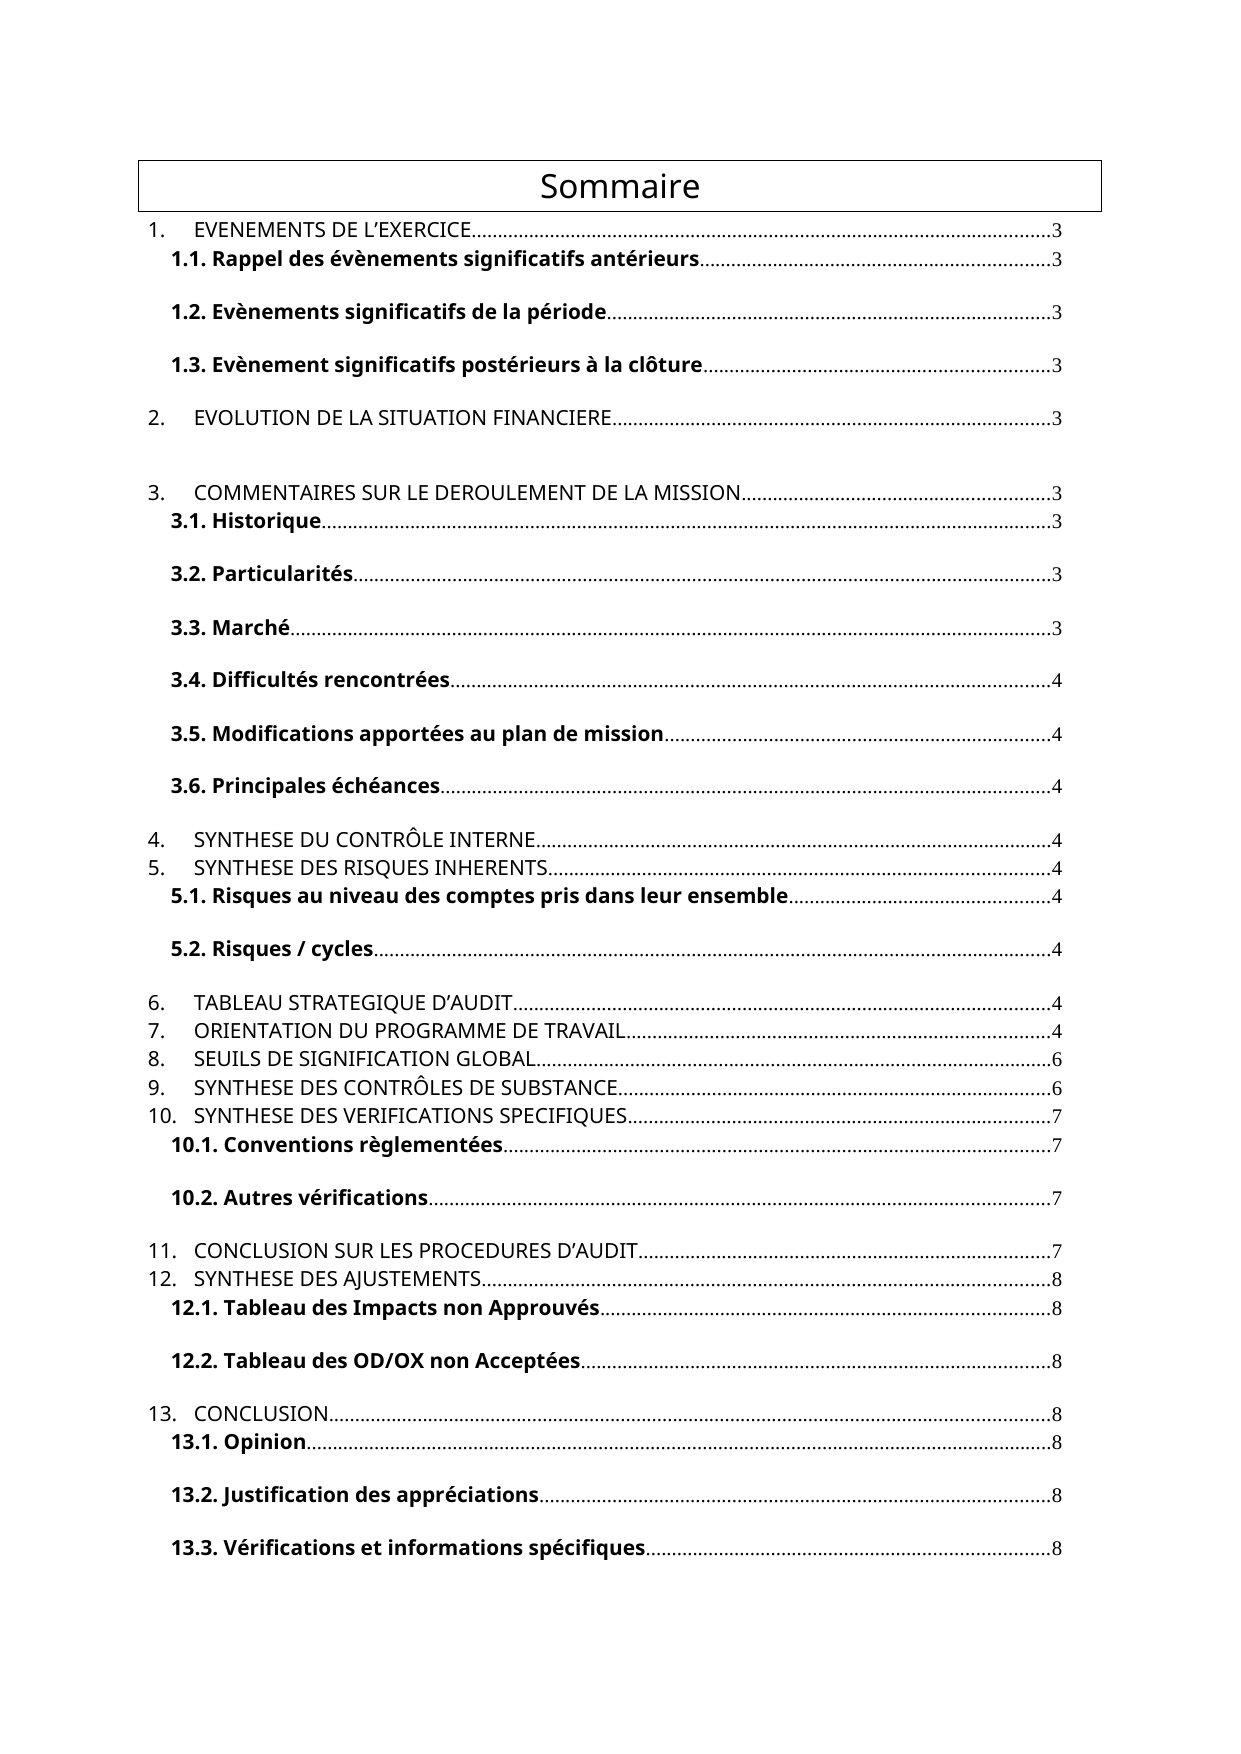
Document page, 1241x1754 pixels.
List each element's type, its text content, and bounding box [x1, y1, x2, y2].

text 12.1. Tableau des Impacts non Approuvés 8 [171, 1293, 1093, 1321]
text 9. SYNTHESE DES CONTRÔLES DE SUBSTANCE 6 [148, 1073, 1093, 1101]
text 3.1. Historique 3 [171, 507, 1093, 535]
text 4. SYNTHESE DU CONTRÔLE INTERNE 4 [148, 825, 1093, 853]
text 11. CONCLUSION SUR LES PROCEDURES D’AUDIT 7 [148, 1236, 1093, 1264]
text 13.1. Opinion 8 [171, 1427, 1093, 1456]
text 12. SYNTHESE DES AJUSTEMENTS 8 [148, 1264, 1093, 1293]
text 1.1. Rappel des évènements significatifs antérieurs 3 [171, 244, 1093, 272]
text 3.6. Principales échéances 4 [171, 772, 1093, 800]
text 7. ORIENTATION DU PROGRAMME DE TRAVAIL 4 [148, 1016, 1093, 1044]
text 5.2. Risques / cycles 4 [171, 934, 1093, 963]
text 10.2. Autres vérifications 7 [171, 1183, 1093, 1211]
text 8. SEUILS DE SIGNIFICATION GLOBAL 6 [148, 1044, 1093, 1073]
text 1.3. Evènement significatifs postérieurs à la clôture 3 [171, 350, 1093, 378]
text 5. SYNTHESE DES RISQUES INHERENTS 4 [148, 853, 1093, 882]
text 2. EVOLUTION DE LA SITUATION FINANCIERE 3 [148, 403, 1093, 431]
text 3.2. Particularités 3 [171, 559, 1093, 588]
text 13. CONCLUSION 8 [148, 1399, 1093, 1427]
text 10.1. Conventions règlementées 7 [171, 1130, 1093, 1158]
text 13.2. Justification des appréciations 8 [171, 1480, 1093, 1509]
text 1. EVENEMENTS DE L’EXERCICE 3 [148, 215, 1093, 244]
text 1.2. Evènements significatifs de la période 3 [171, 297, 1093, 325]
text 13.3. Vérifications et informations spécifiques 8 [171, 1533, 1093, 1562]
text 10. SYNTHESE DES VERIFICATIONS SPECIFIQUES 7 [148, 1101, 1093, 1130]
text 3.3. Marché 3 [171, 613, 1093, 641]
text 6. TABLEAU STRATEGIQUE D’AUDIT 4 [148, 988, 1093, 1016]
text 12.2. Tableau des OD/OX non Acceptées 8 [171, 1346, 1093, 1374]
text 3.4. Difficultés rencontrées 4 [171, 666, 1093, 694]
text 5.1. Risques au niveau des comptes pris dans leur ensemble 4 [171, 882, 1093, 910]
text 3.5. Modifications apportées au plan de mission 4 [171, 719, 1093, 747]
text 3. COMMENTAIRES SUR LE DEROULEMENT DE LA MISSION 3 [148, 478, 1093, 507]
subtitle Sommaire [139, 161, 1101, 211]
